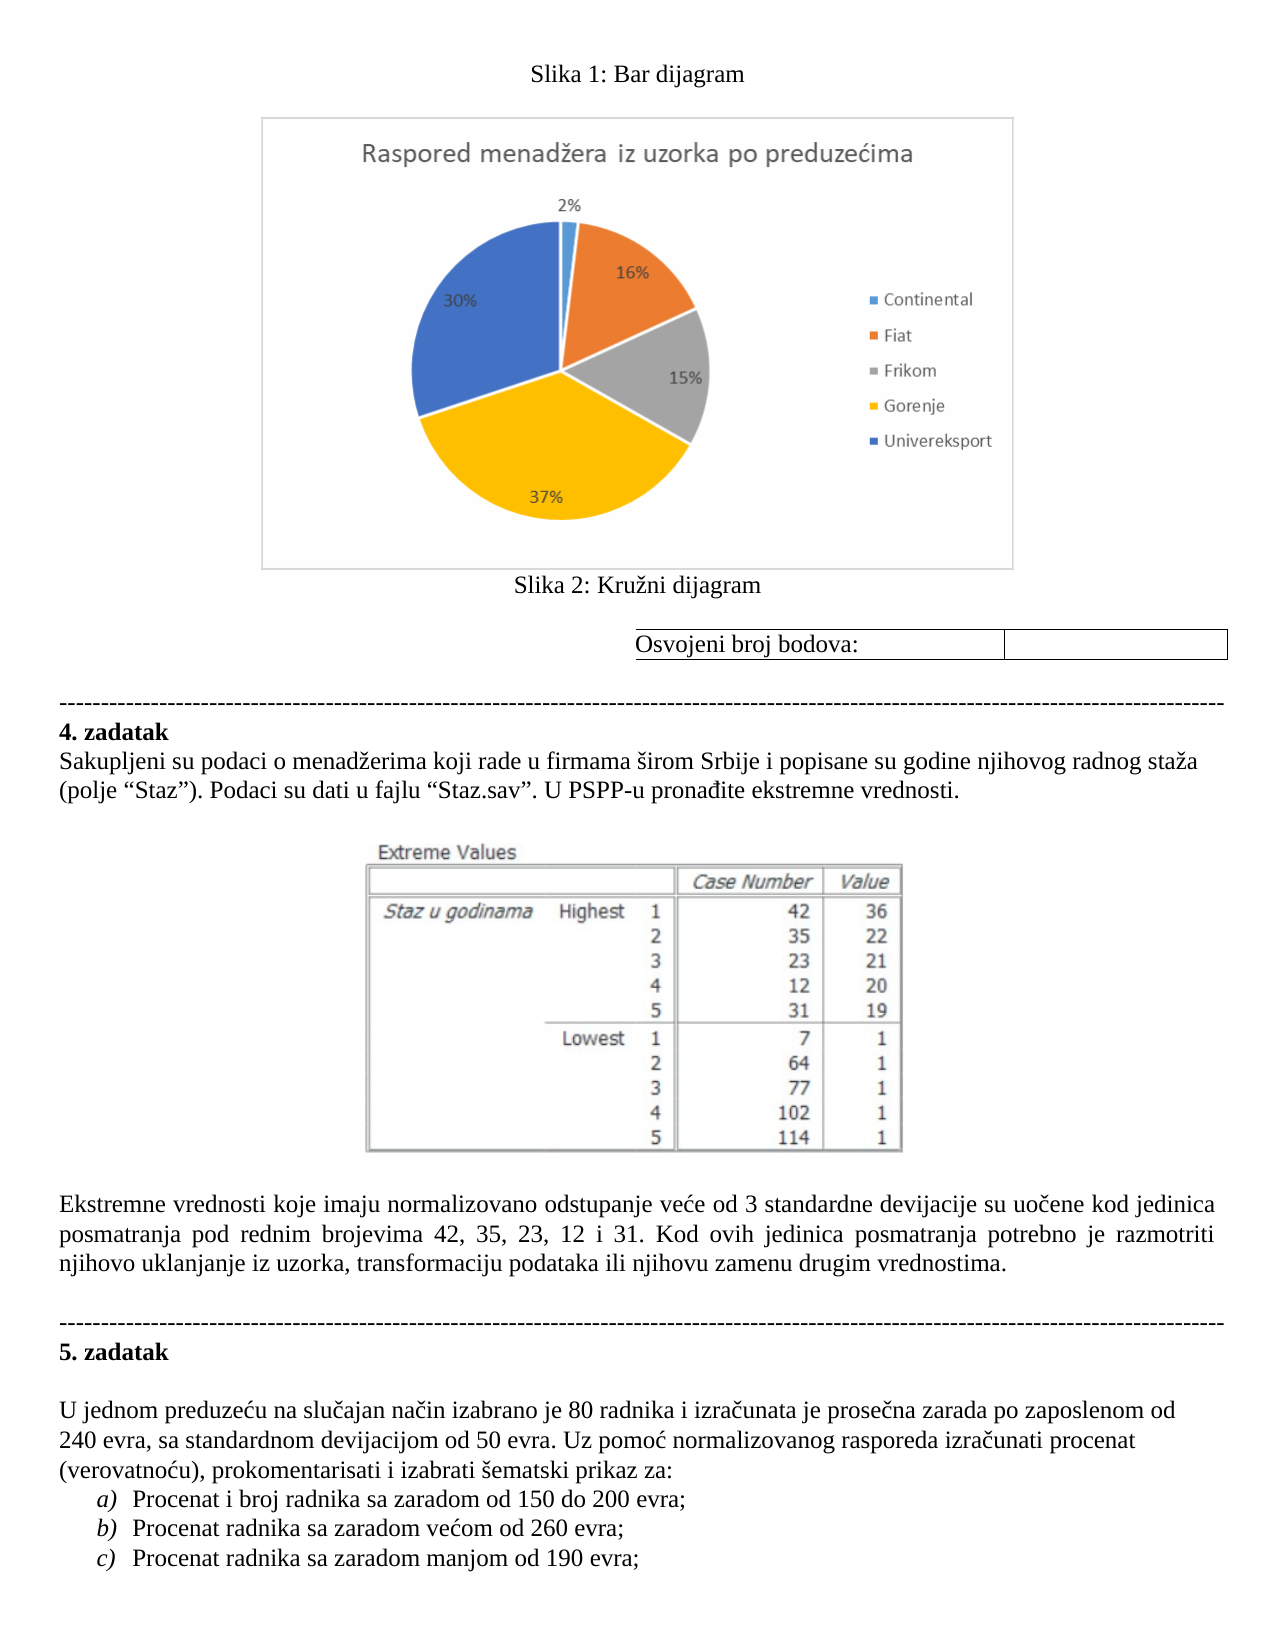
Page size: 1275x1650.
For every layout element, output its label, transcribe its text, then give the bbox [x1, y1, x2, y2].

text -------------------------------------------------------------------------------------------------------------------------------------------- [59, 1307, 1239, 1336]
list Procenat radnika sa zaradom manjom od 190 evra; [96, 1543, 1239, 1572]
subtitle zadatak [59, 1337, 1239, 1366]
text U jednom preduzeću na slučajan način izabrano je 80 radnika i izračunata je prosečna zarada po zaposlenom od 240 evra, sa standardnom devijacijom od 50 evra. Uz pomoć normalizovanog rasporeda izračunati procenat (verovatnoću), prokomentarisati i izabrati šematski prikaz za: [59, 1396, 1210, 1483]
text Sakupljeni su podaci o menadžerima koji rade u firmama širom Srbije i popisane su godine njihovog radnog staža (polje “Staz”). Podaci su dati u fajlu “Staz.sav”. U PSPP-u pronađite ekstremne vrednosti. [59, 746, 1239, 804]
text Ekstremne vrednosti koje imaju normalizovano odstupanje veće od 3 standardne devijacije su uočene kod jedinica posmatranja pod rednim brojevima 42, 35, 23, 12 i 31. Kod ovih jedinica posmatranja potrebno je razmotriti njihovo uklanjanje iz uzorka, transformaciju podataka ili njihovu zamenu drugim vrednostima. [59, 1189, 1216, 1277]
text -------------------------------------------------------------------------------------------------------------------------------------------- [59, 687, 1239, 716]
text Slika 2: Kružni dijagram [241, 114, 1034, 598]
list Procenat i broj radnika sa zaradom od 150 do 200 evra; [96, 1484, 1239, 1513]
list Procenat radnika sa zaradom većom od 260 evra; [96, 1513, 1239, 1542]
subtitle zadatak [59, 717, 1239, 746]
picture [365, 843, 904, 1153]
text Slika 1: Bar dijagram [241, 59, 1034, 88]
